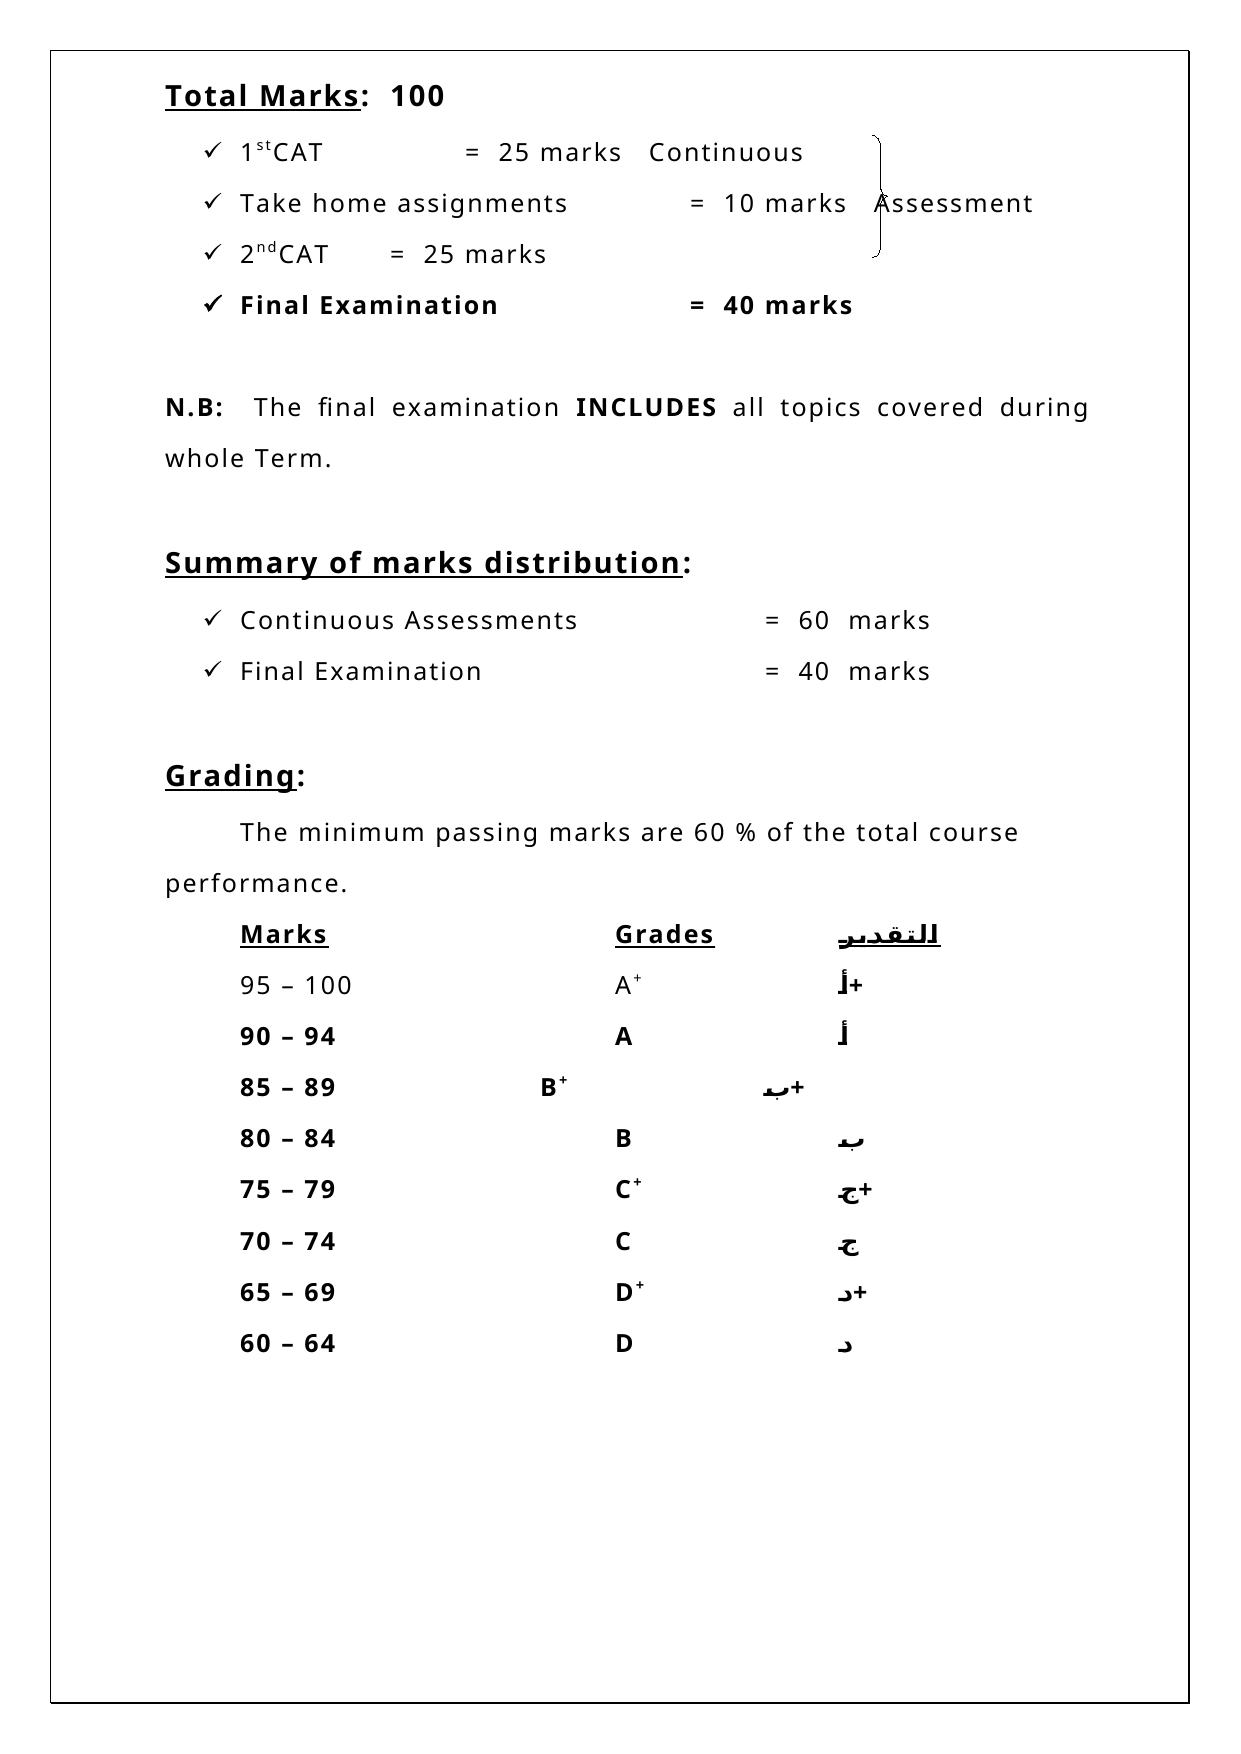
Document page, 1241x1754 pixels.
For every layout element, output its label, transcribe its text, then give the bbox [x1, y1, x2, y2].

list Final Examination = 40 marks [202, 288, 1089, 322]
list Final Examination = 40 marks [202, 653, 1089, 687]
text Summary of marks distribution: [165, 543, 1089, 582]
list Continuous Assessments = 60 marks [202, 602, 1089, 636]
text 80 – 84 B ب [165, 1121, 1089, 1155]
text 90 – 94 A أ [165, 1019, 1089, 1053]
text 75 – 79 C+ ج+ [165, 1172, 1089, 1206]
text 60 – 64 D د [165, 1325, 1089, 1359]
list 2ndCAT = 25 marks [202, 237, 1089, 271]
list 1stCAT = 25 marks Continuous [202, 134, 1089, 168]
text 65 – 69 D+ د+ [165, 1274, 1089, 1308]
text N.B: The final examination INCLUDES all topics covered during whole Term. [165, 390, 1089, 475]
text The minimum passing marks are 60 % of the total course performance. [165, 815, 1089, 900]
text Grading: [165, 755, 1089, 795]
text 70 – 74 C ج [165, 1223, 1089, 1257]
text Total Marks: 100 [165, 75, 1089, 115]
list Take home assignments = 10 marks Assessment [202, 186, 1089, 219]
text 85 – 89 B+ ب+ [165, 1070, 1089, 1104]
text 95 – 100 A+ أ+ [165, 968, 1089, 1002]
text Marks Grades التقدير [165, 917, 1089, 951]
